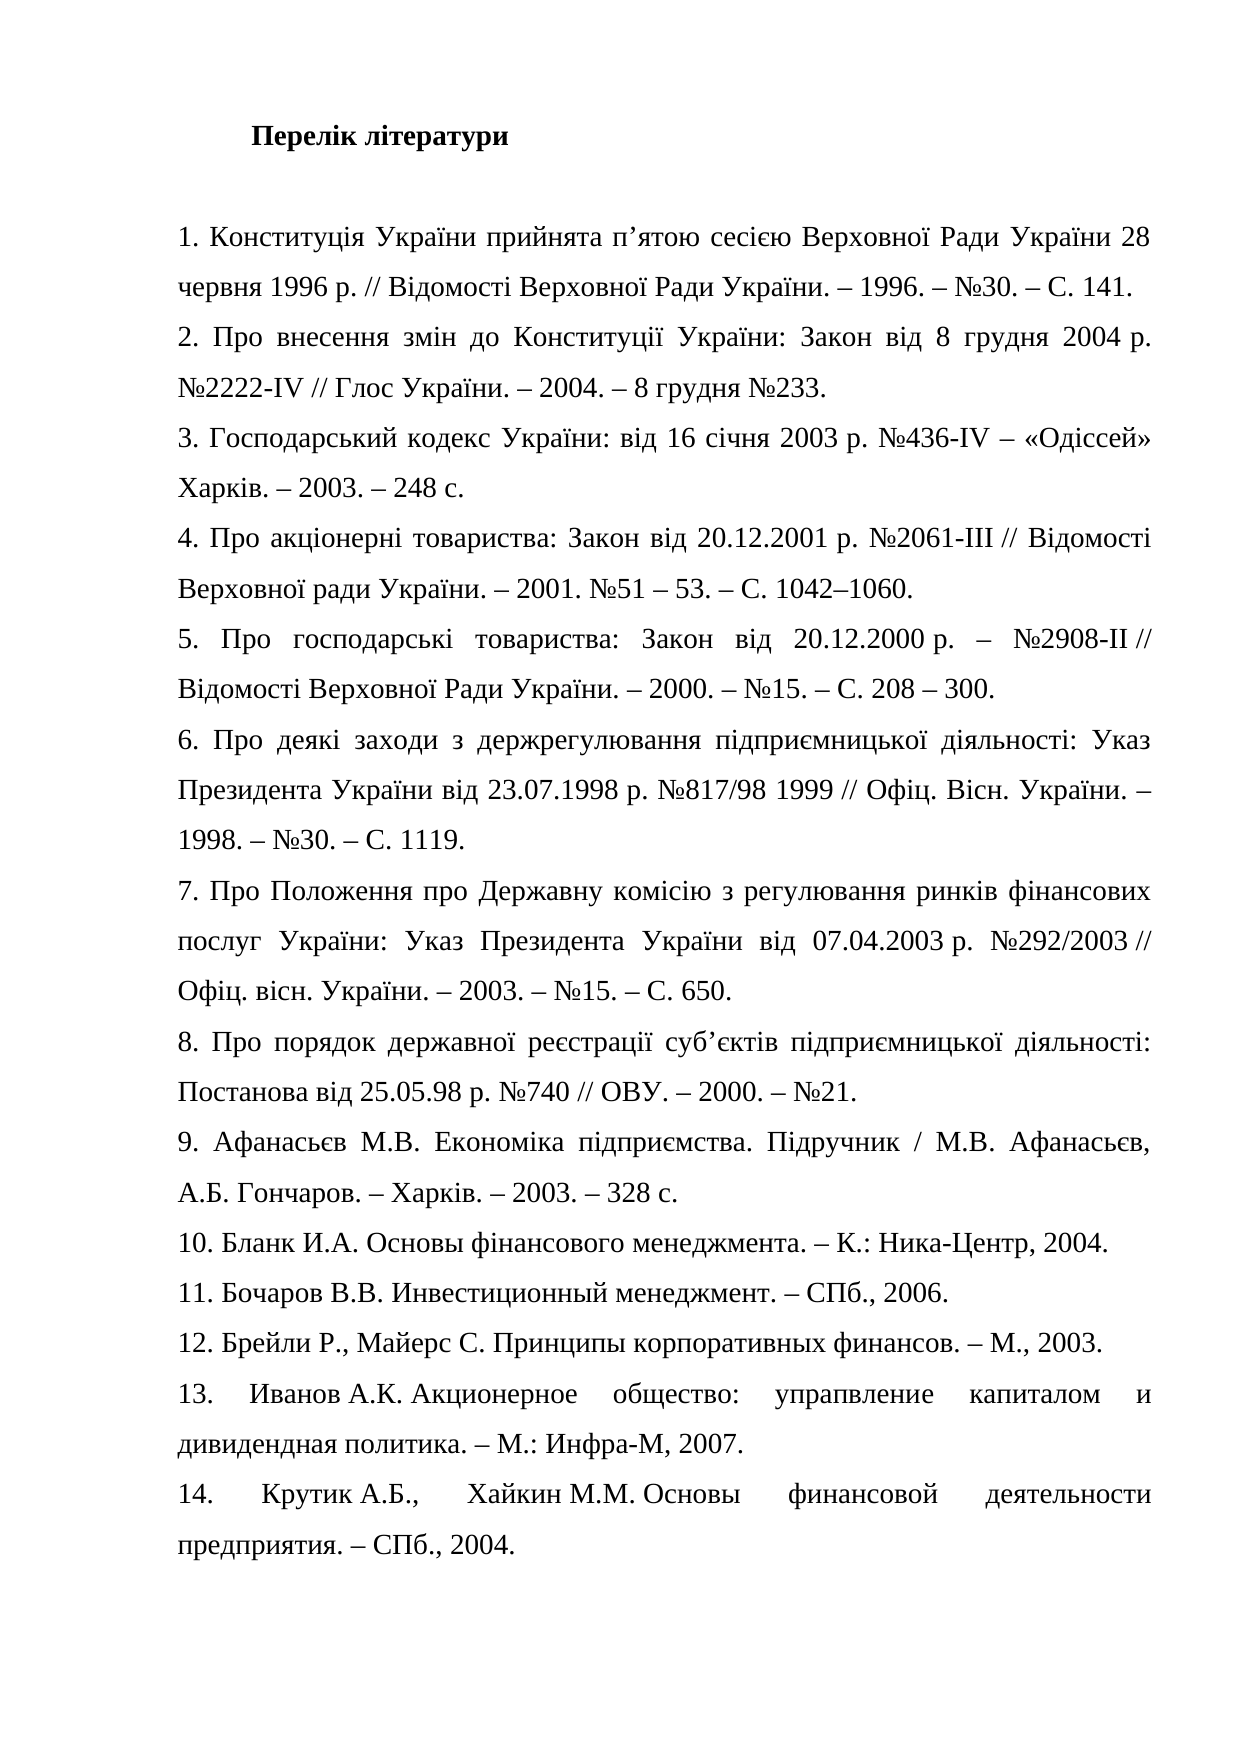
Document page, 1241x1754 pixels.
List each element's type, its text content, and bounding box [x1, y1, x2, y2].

text 11. Бочаров В.В. Инвестиционный менеджмент. – СПб., 2006. [177, 1275, 1152, 1309]
text 4. Про акціонерні товариства: Закон від 20.12.2001 р. №2061-ІІІ // Відомості Верховної ради України. – 2001. №51 – 53. – С. 1042–1060. [177, 521, 1152, 604]
text 1. Конституція України прийнята п’ятою сесією Верховної Ради України 28 червня 1996 р. // Відомості Верховної Ради України. – 1996. – №30. – С. 141. [177, 219, 1152, 303]
text 2. Про внесення змін до Конституції України: Закон від 8 грудня 2004 р. №2222-IV // Глос України. – 2004. – 8 грудня №233. [177, 319, 1152, 403]
text 5. Про господарські товариства: Закон від 20.12.2000 р. – №2908-ІІ // Відомості Верховної Ради України. – 2000. – №15. – С. 208 – 300. [177, 621, 1152, 705]
text 13. Иванов А.К. Акционерное общество: упрапвление капиталом и дивидендная политика. – М.: Инфра-М, 2007. [177, 1376, 1152, 1460]
text 9. Афанасьєв М.В. Економіка підприємства. Підручник / М.В. Афанасьєв, А.Б. Гончаров. – Харків. – 2003. – 328 с. [177, 1124, 1152, 1208]
text 3. Господарський кодекс України: від 16 січня 2003 р. №436-ІV – «Одіссей» Харків. – 2003. – 248 с. [177, 420, 1152, 504]
text 7. Про Положення про Державну комісію з регулювання ринків фінансових послуг України: Указ Президента України від 07.04.2003 р. №292/2003 // Офіц. вісн. України. – 2003. – №15. – С. 650. [177, 873, 1152, 1007]
text Перелік літератури [177, 118, 1152, 152]
text 6. Про деякі заходи з держрегулювання підприємницької діяльності: Указ Президента України від 23.07.1998 р. №817/98 1999 // Офіц. Вісн. України. – 1998. – №30. – С. 1119. [177, 722, 1152, 856]
text 8. Про порядок державної реєстрації суб’єктів підприємницької діяльності: Постанова від 25.05.98 р. №740 // ОВУ. – 2000. – №21. [177, 1024, 1152, 1108]
text 12. Брейли Р., Майерс С. Принципы корпоративных финансов. – М., 2003. [177, 1326, 1152, 1359]
text 14. Крутик А.Б., Хайкин М.М. Основы финансовой деятельности предприятия. – СПб., 2004. [177, 1477, 1152, 1560]
text 10. Бланк И.А. Основы фінансового менеджмента. – К.: Ника-Центр, 2004. [177, 1225, 1152, 1258]
